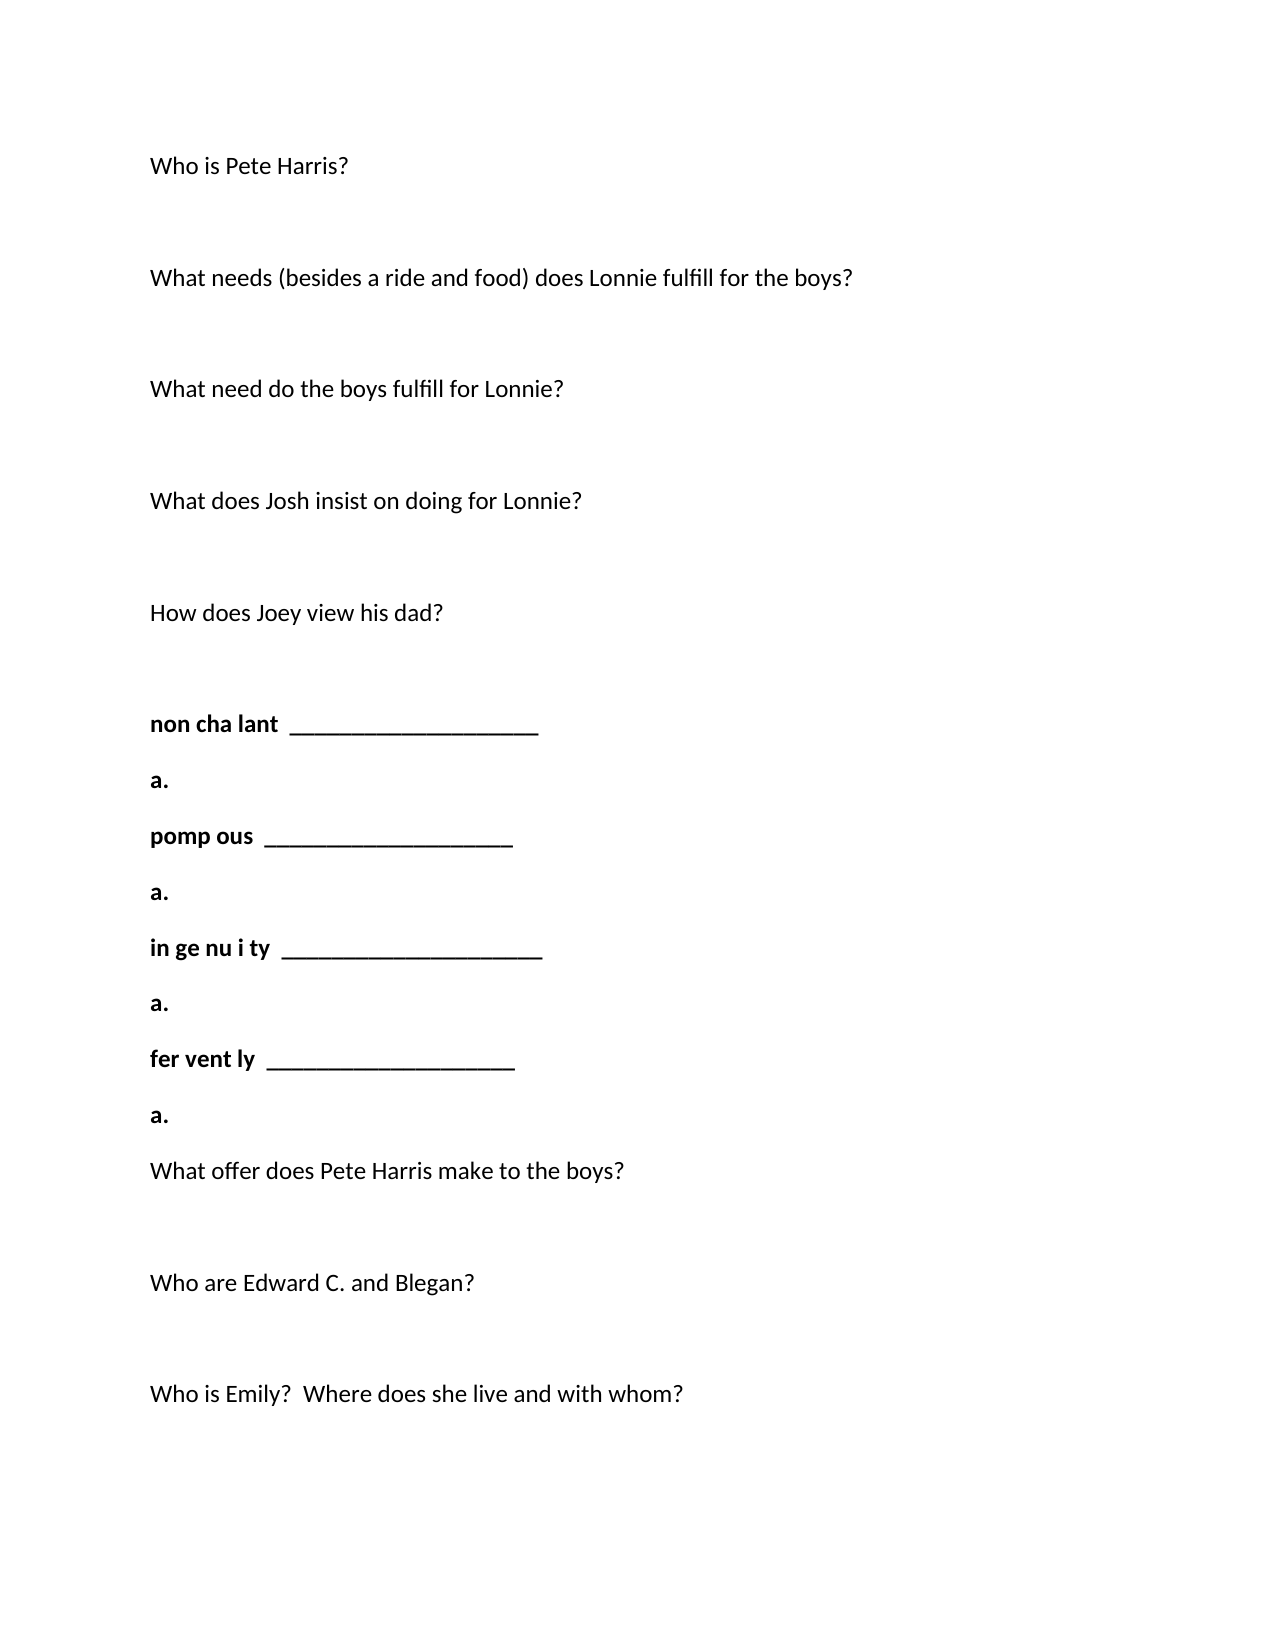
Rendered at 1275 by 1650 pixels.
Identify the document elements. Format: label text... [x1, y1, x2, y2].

text a. [150, 876, 1125, 906]
text What need do the boys fulfill for Lonnie? [150, 373, 1125, 404]
text Who are Edward C. and Blegan? [150, 1267, 1125, 1297]
text What needs (besides a ride and food) does Lonnie fulfill for the boys? [150, 262, 1125, 292]
text a. [150, 1099, 1125, 1130]
text non cha lant ____________________ [150, 708, 1125, 739]
text fer vent ly ____________________ [150, 1043, 1125, 1074]
text Who is Pete Harris? [150, 150, 1125, 181]
text a. [150, 764, 1125, 795]
text How does Joey view his dad? [150, 597, 1125, 627]
text pomp ous ____________________ [150, 820, 1125, 851]
text in ge nu i ty _____________________ [150, 932, 1125, 962]
text a. [150, 987, 1125, 1018]
text What does Josh insist on doing for Lonnie? [150, 485, 1125, 516]
text What offer does Pete Harris make to the boys? [150, 1155, 1125, 1186]
text Who is Emily? Where does she live and with whom? [150, 1378, 1125, 1409]
